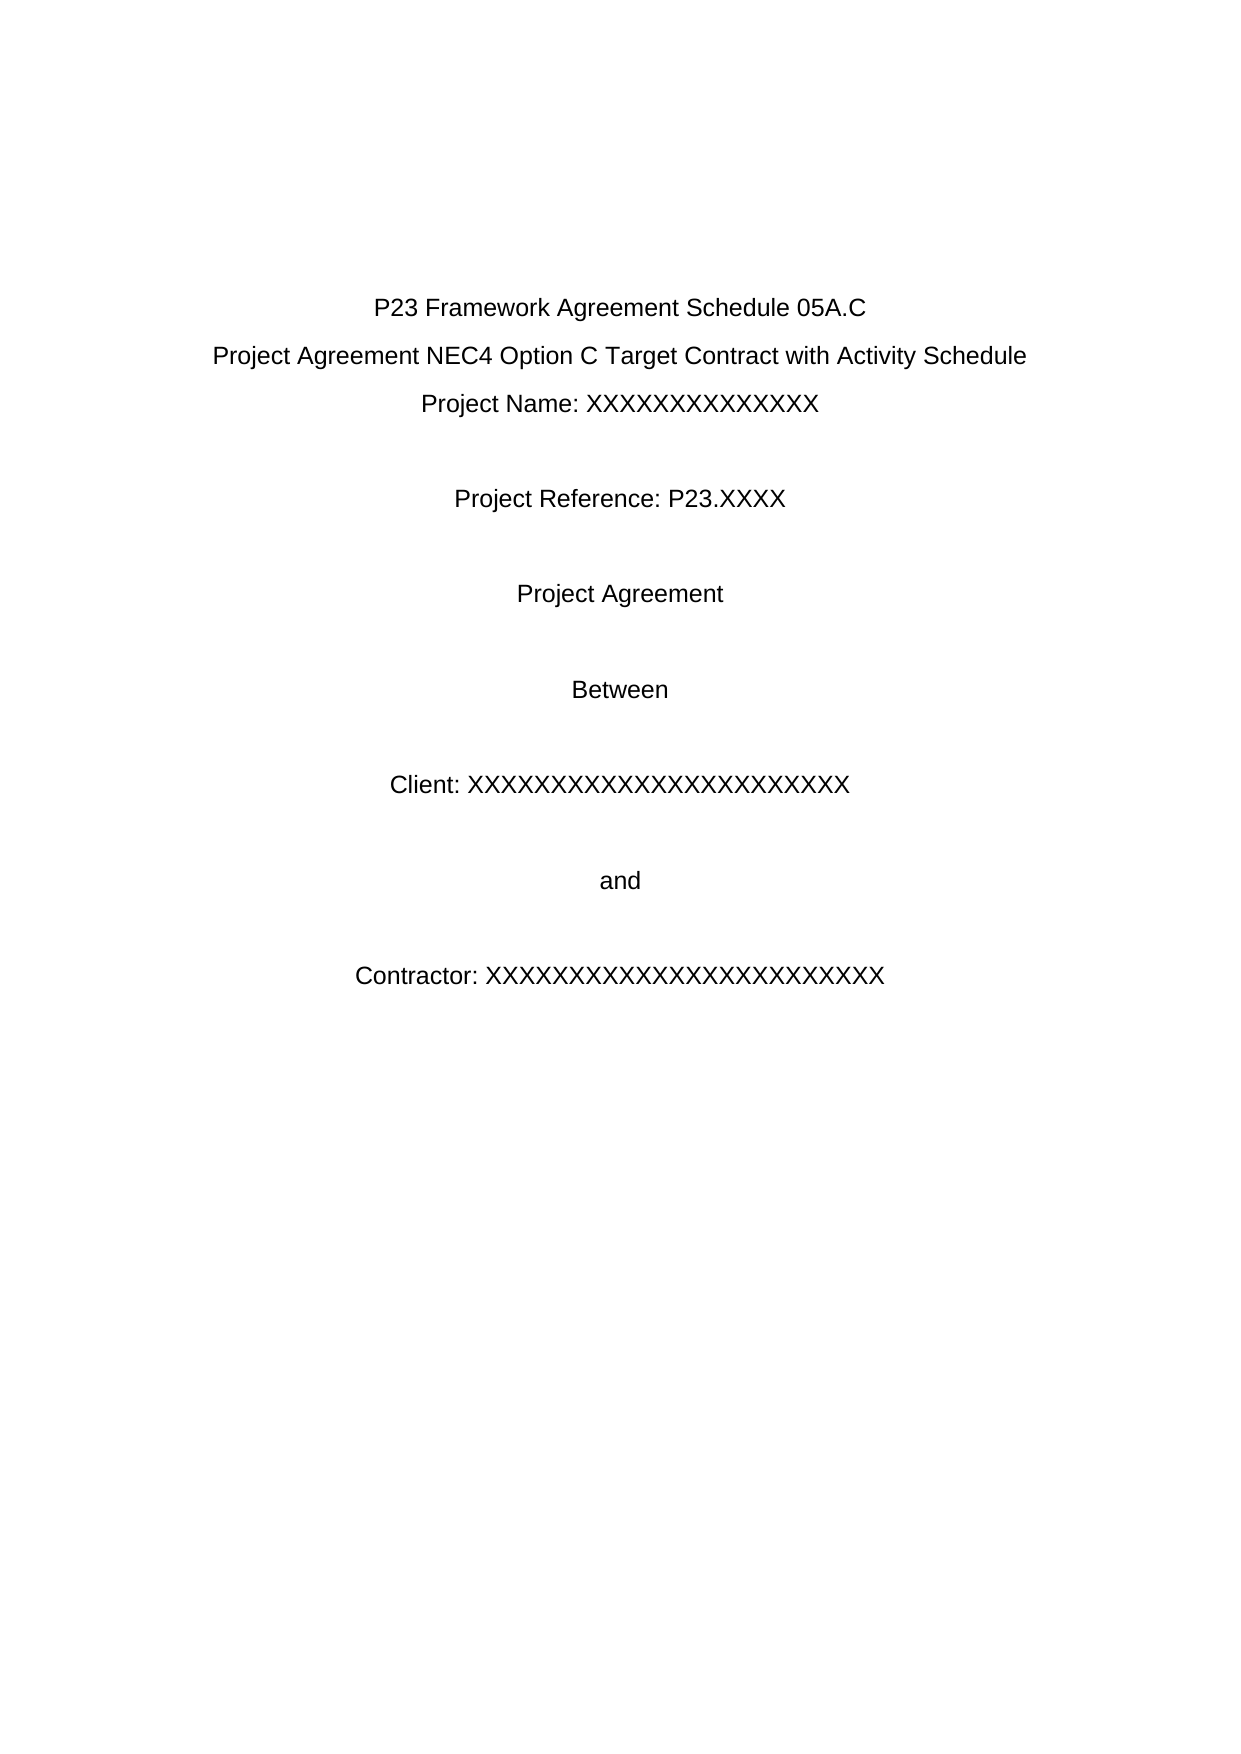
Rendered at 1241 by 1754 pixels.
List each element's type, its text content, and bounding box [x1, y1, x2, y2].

text Project Agreement NEC4 Option C Target Contract with Activity Schedule [150, 341, 1090, 369]
text Client: XXXXXXXXXXXXXXXXXXXXXXX [150, 770, 1090, 799]
text Project Agreement [150, 579, 1090, 608]
text Contractor: XXXXXXXXXXXXXXXXXXXXXXXX [150, 961, 1090, 990]
text P23 Framework Agreement Schedule 05A.C [150, 293, 1090, 322]
text Between [150, 675, 1090, 703]
text Project Name: XXXXXXXXXXXXXX [150, 388, 1090, 417]
text Project Reference: P23.XXXX [150, 484, 1090, 513]
text and [150, 866, 1090, 894]
